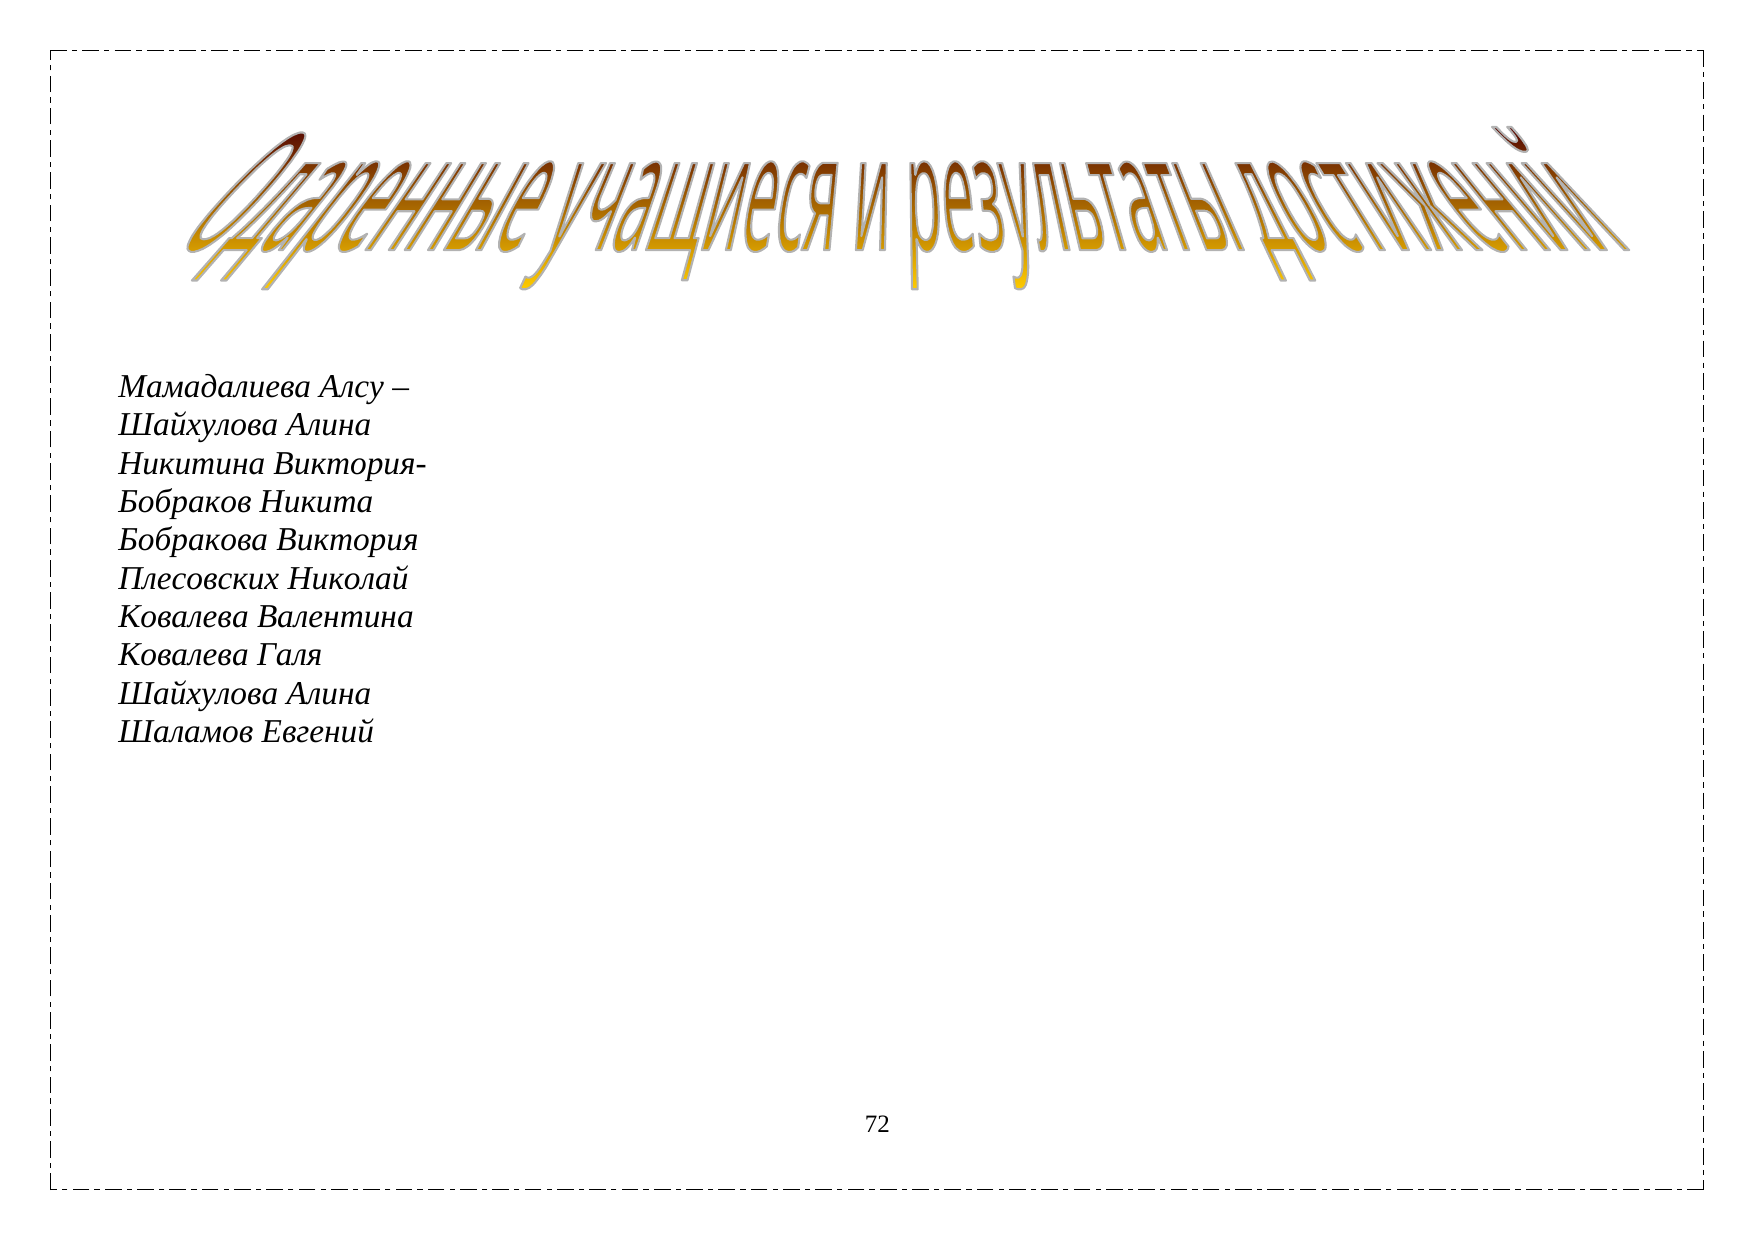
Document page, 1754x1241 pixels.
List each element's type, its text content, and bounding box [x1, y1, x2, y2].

text Никитина Виктория- [118, 443, 1636, 481]
text Бобраков Никита [118, 481, 1636, 519]
text Плесовских Николай [118, 558, 1636, 596]
text Бобракова Виктория [118, 519, 1636, 558]
text Шаламов Евгений [118, 711, 1636, 749]
text Мамадалиева Алсу – [118, 366, 1636, 404]
text Шайхулова Алина [118, 673, 1636, 711]
text Ковалева Галя [118, 634, 1636, 673]
text Шайхулова Алина [118, 404, 1636, 443]
text Ковалева Валентина [118, 596, 1636, 634]
